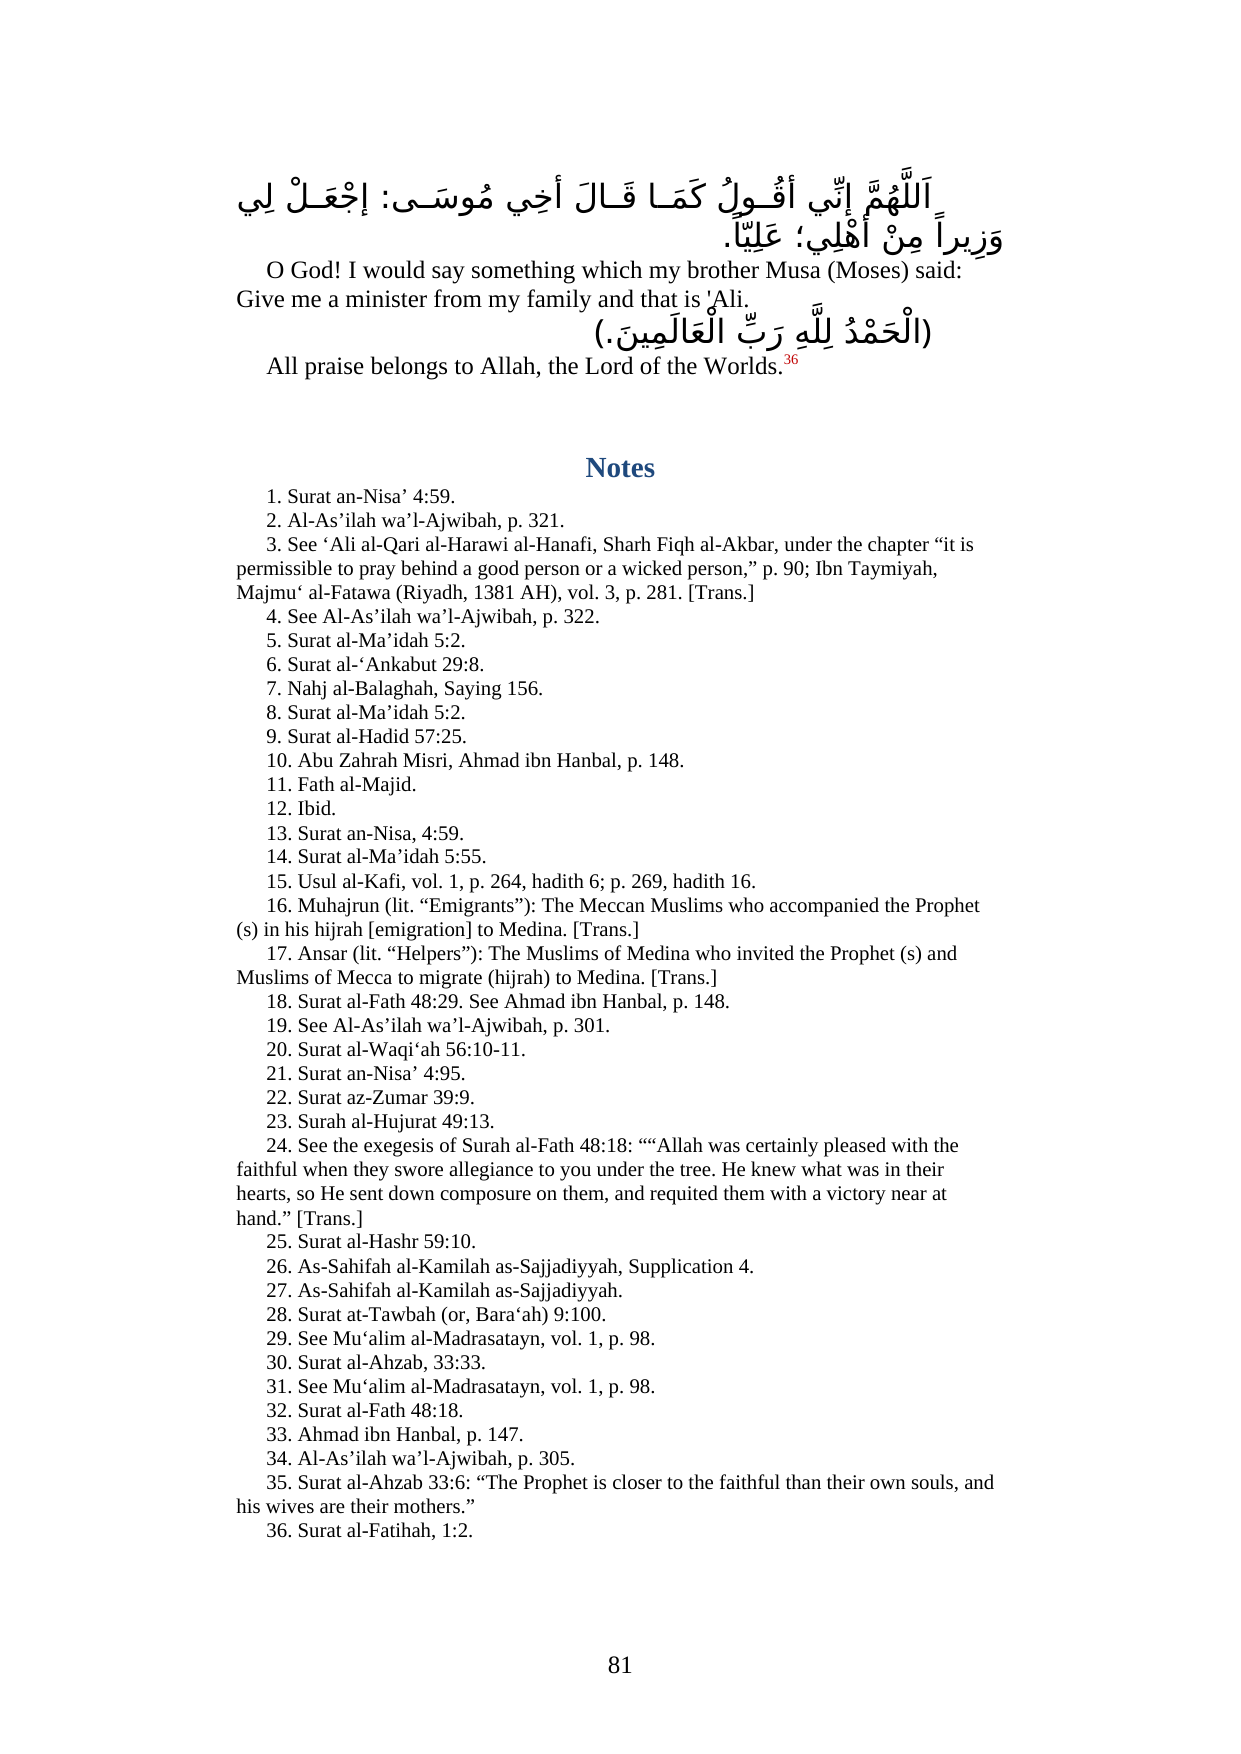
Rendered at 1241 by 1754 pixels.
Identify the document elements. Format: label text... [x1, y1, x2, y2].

text اَللَّهُمَّ إنِّي أقُولُ كَمَا قَالَ أخِي مُوسَى: إجْعَلْ لِي وَزِيراً مِنْ أهْلِي؛ عَلِيّاً. [236, 177, 1004, 255]
text 10. Abu Zahrah Misri, Ahmad ibn Hanbal, p. 148. [236, 748, 1004, 772]
text All praise belongs to Allah, the Lord of the Worlds.36 [236, 351, 1004, 380]
text 5. Surat al-Ma’idah 5:2. [236, 628, 1004, 652]
text O God! I would say something which my brother Musa (Moses) said: Give me a minister from my family and that is 'Ali. [236, 255, 1004, 312]
text ﴿الْحَمْدُ لِلَّهِ رَبِّ الْعَالَمِينَ.﴾ [236, 312, 1004, 351]
text 22. Surat az-Zumar 39:9. [236, 1085, 1004, 1109]
text 30. Surat al-Ahzab, 33:33. [236, 1350, 1004, 1374]
text 2. Al-As’ilah wa’l-Ajwibah, p. 321. [236, 508, 1004, 532]
text 31. See Mu‘alim al-Madrasatayn, vol. 1, p. 98. [236, 1374, 1004, 1398]
text 33. Ahmad ibn Hanbal, p. 147. [236, 1422, 1004, 1446]
text 29. See Mu‘alim al-Madrasatayn, vol. 1, p. 98. [236, 1326, 1004, 1350]
text 21. Surat an-Nisa’ 4:95. [236, 1061, 1004, 1085]
text 19. See Al-As’ilah wa’l-Ajwibah, p. 301. [236, 1013, 1004, 1037]
text 27. As-Sahifah al-Kamilah as-Sajjadiyyah. [236, 1278, 1004, 1302]
text 14. Surat al-Ma’idah 5:55. [236, 844, 1004, 868]
text 11. Fath al-Majid. [236, 772, 1004, 796]
text 32. Surat al-Fath 48:18. [236, 1398, 1004, 1422]
text 25. Surat al-Hashr 59:10. [236, 1229, 1004, 1253]
subtitle Notes [236, 450, 1004, 483]
text 17. Ansar (lit. “Helpers”): The Muslims of Medina who invited the Prophet (s) and Muslims of Mecca to migrate (hijrah) to Medina. [Trans.] [236, 941, 1004, 989]
text 23. Surah al-Hujurat 49:13. [236, 1109, 1004, 1133]
text 34. Al-As’ilah wa’l-Ajwibah, p. 305. [236, 1446, 1004, 1470]
text 15. Usul al-Kafi, vol. 1, p. 264, hadith 6; p. 269, hadith 16. [236, 868, 1004, 893]
text 4. See Al-As’ilah wa’l-Ajwibah, p. 322. [236, 604, 1004, 628]
text 35. Surat al-Ahzab 33:6: “The Prophet is closer to the faithful than their own souls, and his wives are their mothers.” [236, 1470, 1004, 1518]
text 13. Surat an-Nisa, 4:59. [236, 820, 1004, 844]
text 3. See ‘Ali al-Qari al-Harawi al-Hanafi, Sharh Fiqh al-Akbar, under the chapter “it is permissible to pray behind a good person or a wicked person,” p. 90; Ibn Taymiyah, Majmu‘ al-Fatawa (Riyadh, 1381 AH), vol. 3, p. 281. [Trans.] [236, 532, 1004, 604]
text 20. Surat al-Waqi‘ah 56:10-11. [236, 1037, 1004, 1061]
text 26. As-Sahifah al-Kamilah as-Sajjadiyyah, Supplication 4. [236, 1253, 1004, 1278]
text 9. Surat al-Hadid 57:25. [236, 724, 1004, 748]
text 36. Surat al-Fatihah, 1:2. [236, 1518, 1004, 1542]
text 1. Surat an-Nisa’ 4:59. [236, 483, 1004, 508]
text 24. See the exegesis of Surah al-Fath 48:18: ““Allah was certainly pleased with the faithful when they swore allegiance to you under the tree. He knew what was in their hearts, so He sent down composure on them, and requited them with a victory near at hand.” [Trans.] [236, 1133, 1004, 1229]
text 18. Surat al-Fath 48:29. See Ahmad ibn Hanbal, p. 148. [236, 989, 1004, 1013]
text 8. Surat al-Ma’idah 5:2. [236, 700, 1004, 724]
text 6. Surat al-‘Ankabut 29:8. [236, 652, 1004, 676]
text 28. Surat at-Tawbah (or, Bara‘ah) 9:100. [236, 1302, 1004, 1326]
text 16. Muhajrun (lit. “Emigrants”): The Meccan Muslims who accompanied the Prophet (s) in his hijrah [emigration] to Medina. [Trans.] [236, 893, 1004, 941]
text 12. Ibid. [236, 796, 1004, 820]
text 7. Nahj al-Balaghah, Saying 156. [236, 676, 1004, 700]
